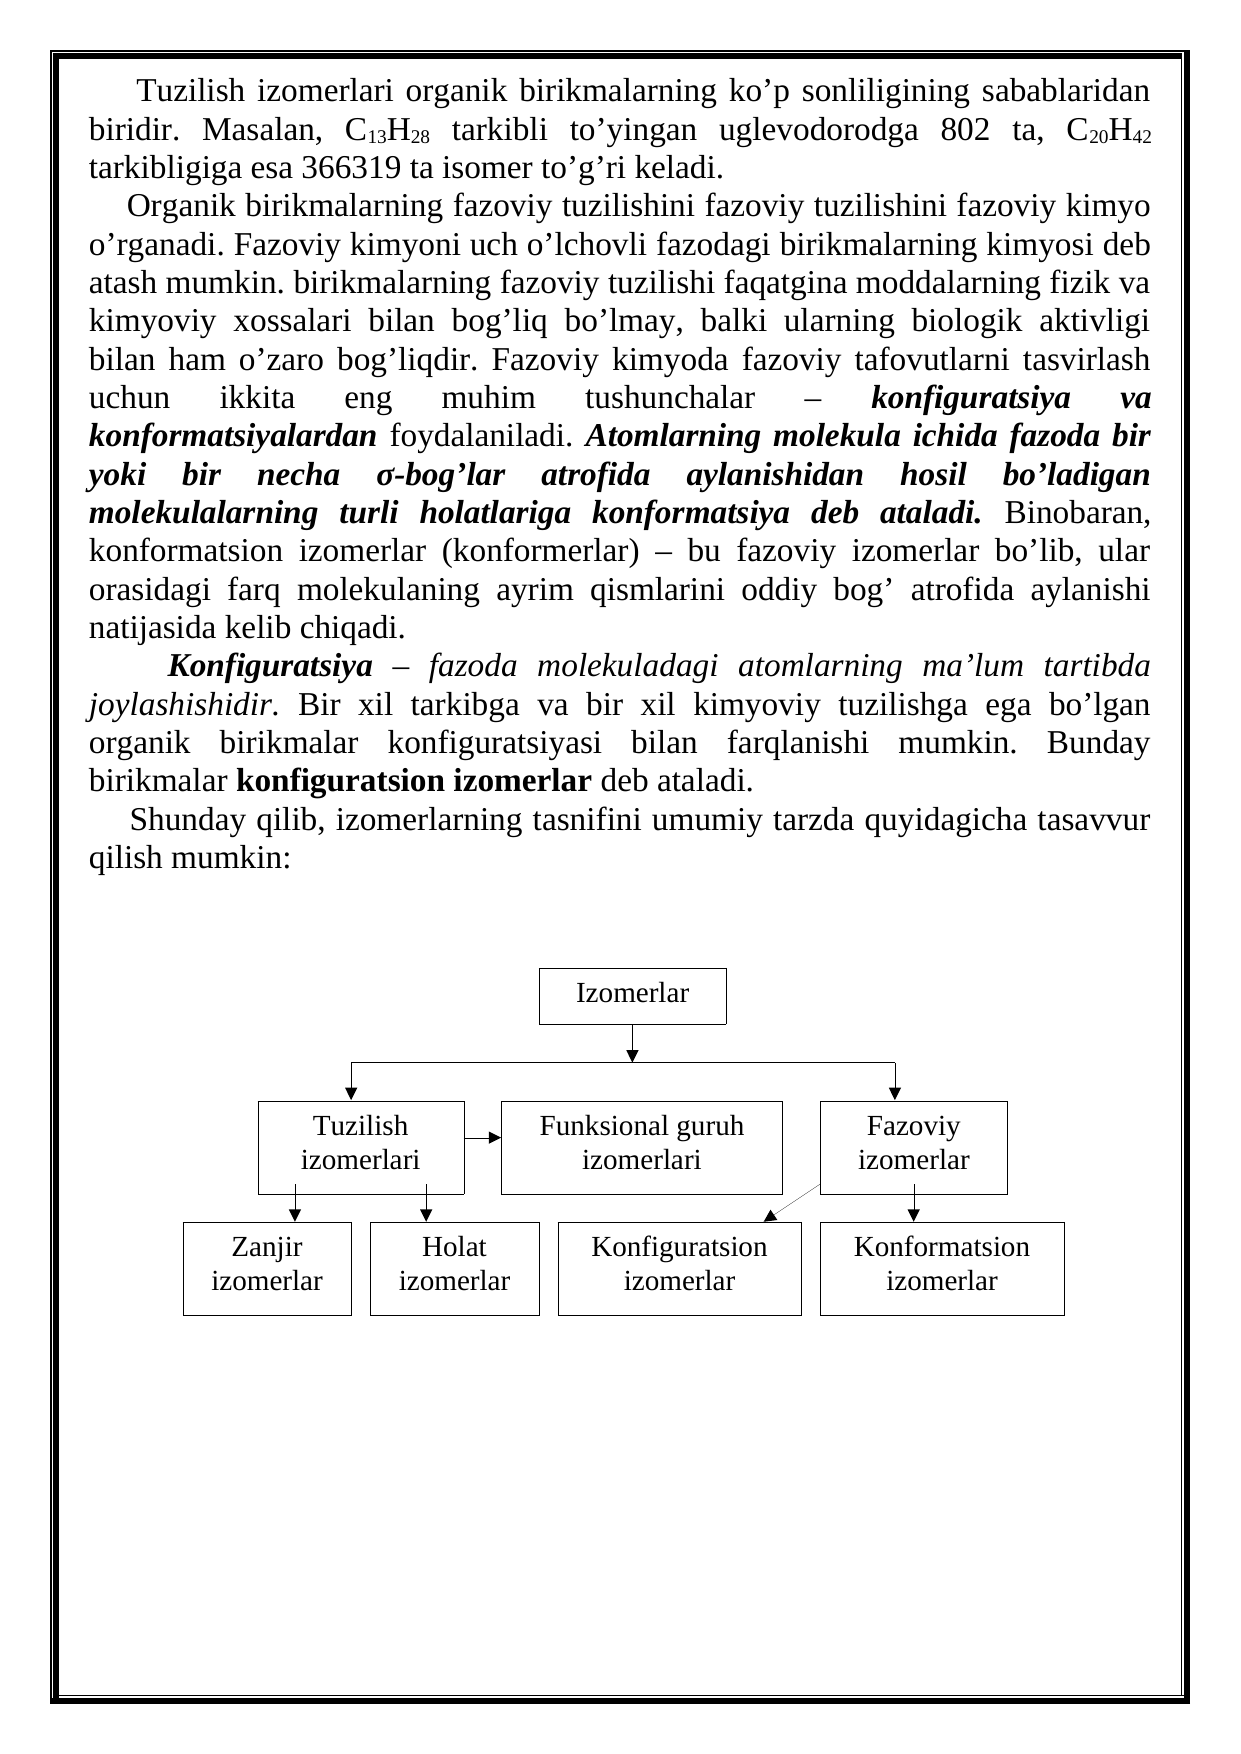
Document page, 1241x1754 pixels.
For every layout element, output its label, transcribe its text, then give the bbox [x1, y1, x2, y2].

text Organik birikmalarning fazoviy tuzilishini fazoviy tuzilishini fazoviy kimyo o’rganadi. Fazoviy kimyoni uch o’lchovli fazodagi birikmalarning kimyosi deb atash mumkin. birikmalarning fazoviy tuzilishi faqatgina moddalarning fizik va kimyoviy xossalari bilan bog’liq bo’lmay, balki ularning biologik aktivligi bilan ham o’zaro bog’liqdir. Fazoviy kimyoda fazoviy tafovutlarni tasvirlash uchun ikkita eng muhim tushunchalar – konfiguratsiya va konformatsiyalardan foydalaniladi. Atomlarning molekula ichida fazoda bir yoki bir necha σ-bog’lar atrofida aylanishidan hosil bo’ladigan molekulalarning turli holatlariga konformatsiya deb ataladi. Binobaran, konformatsion izomerlar (konformerlar) – bu fazoviy izomerlar bo’lib, ular orasidagi farq molekulaning ayrim qismlarini oddiy bog’ atrofida aylanishi natijasida kelib chiqadi. [89, 186, 1152, 646]
text Konfiguratsiya – fazoda molekuladagi atomlarning ma’lum tartibda joylashishidir. Bir xil tarkibga va bir xil kimyoviy tuzilishga ega bo’lgan organik birikmalar konfiguratsiyasi bilan farqlanishi mumkin. Bunday birikmalar konfiguratsion izomerlar deb ataladi. [89, 646, 1152, 799]
text Shunday qilib, izomerlarning tasnifini umumiy tarzda quyidagicha tasavvur qilish mumkin: [89, 799, 1152, 876]
text Tuzilish izomerlari organik birikmalarning ko’p sonliligining sabablaridan biridir. Masalan, C13H28 tarkibli to’yingan uglevodorodga 802 ta, C20H42 tarkibligiga esa 366319 ta isomer to’g’ri keladi. [89, 71, 1152, 186]
